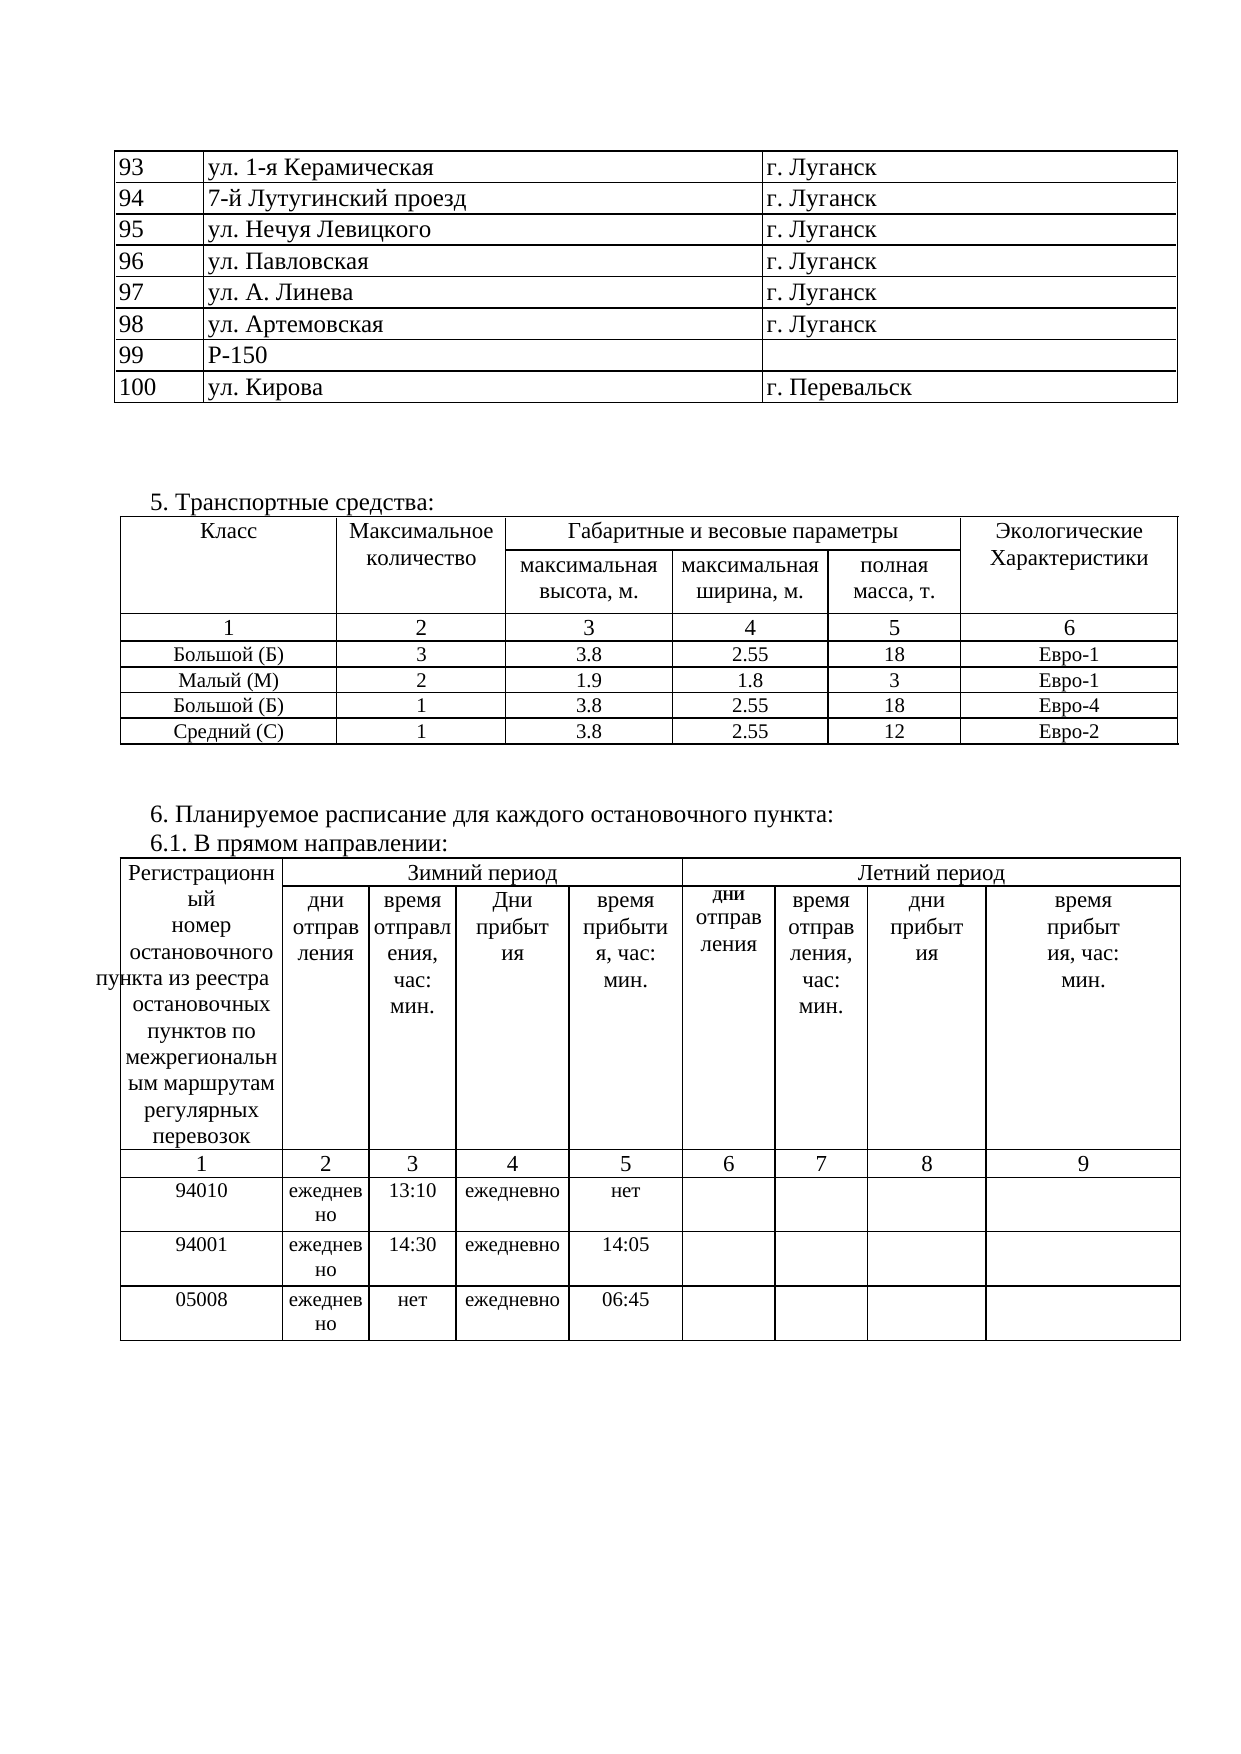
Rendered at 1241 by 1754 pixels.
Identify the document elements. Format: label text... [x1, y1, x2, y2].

table_cell 05008 [121, 1287, 282, 1339]
table_header Экологические Характеристики [961, 517, 1177, 612]
table_cell ул. Нечуя Левицкого [204, 215, 762, 244]
table_cell нет [570, 1178, 682, 1231]
table_cell [868, 1178, 985, 1231]
table_header Габаритные и весовые параметры [506, 517, 960, 549]
table_cell ежедневно [283, 1232, 368, 1285]
table_cell [868, 1287, 985, 1339]
text 5. Транспортные средства: [150, 487, 1090, 516]
table_cell максимальная высота, м. [506, 551, 672, 612]
table_cell 3.8 [506, 642, 672, 666]
table_cell время прибыт ия, час: мин. [987, 887, 1180, 1148]
table_cell Евро-2 [961, 719, 1177, 743]
table_cell Евро-1 [961, 668, 1177, 692]
table_cell [776, 1232, 867, 1285]
table_cell 4 [673, 614, 827, 640]
table_cell [683, 1287, 774, 1339]
table_cell 4 [457, 1150, 568, 1176]
table_cell [987, 1178, 1180, 1231]
table_cell 6 [683, 1150, 774, 1176]
table_cell ежедневно [283, 1178, 368, 1231]
table_cell [987, 1287, 1180, 1339]
table_cell время прибыти я, час: мин. [570, 887, 682, 1148]
table_cell 12 [829, 719, 960, 743]
table_cell г. Луганск [763, 181, 1177, 213]
table_cell Большой (Б) [121, 642, 336, 666]
table_header Максимальное количество [337, 517, 505, 612]
table_cell ДНИ отправ ления [683, 887, 774, 1148]
table_cell 18 [829, 693, 960, 717]
table_cell ежедневно [457, 1232, 568, 1285]
table_cell 1 [337, 719, 505, 743]
table_cell 94 [115, 183, 203, 213]
table_cell 1.9 [506, 668, 672, 692]
table_cell [683, 1232, 774, 1285]
table_cell [763, 339, 1177, 370]
table_cell 93 [115, 152, 203, 181]
table_cell 14:05 [570, 1232, 682, 1285]
table_cell ул. Павловская [204, 246, 762, 276]
table_cell 13:10 [370, 1178, 455, 1231]
table_cell Большой (Б) [121, 693, 336, 717]
table_cell г. Перевальск [763, 370, 1177, 402]
table_cell 96 [115, 245, 203, 276]
table_cell 3 [506, 614, 672, 640]
table_cell 9 [987, 1150, 1180, 1176]
table_cell ежедневно [457, 1178, 568, 1231]
table_cell нет [370, 1287, 455, 1339]
table_cell дни прибыт ия [868, 887, 985, 1148]
table_cell 2.55 [673, 719, 827, 743]
table_cell ежедневно [283, 1287, 368, 1339]
table_cell [683, 1178, 774, 1231]
table_cell максимальная ширина, м. [673, 551, 827, 612]
table_header Регистрационный номер остановочного пункта из реестра остановочных пунктов по межрегиональным маршрутам регулярных перевозок [121, 859, 282, 1148]
table_cell Средний (С) [121, 719, 336, 743]
table_cell 5 [829, 614, 960, 640]
table_cell 3 [370, 1150, 455, 1176]
table_cell 3.8 [506, 719, 672, 743]
table_cell 06:45 [570, 1287, 682, 1339]
table_cell дни отправ ления [283, 887, 368, 1148]
table_cell 3.8 [506, 693, 672, 717]
table_header Летний период [683, 859, 1180, 885]
table_cell 6 [961, 614, 1177, 640]
table_cell Евро-1 [961, 642, 1177, 666]
table_cell 2.55 [673, 642, 827, 666]
table_cell 1.8 [673, 668, 827, 692]
table_cell г. Луганск [763, 152, 1177, 181]
table_cell 2 [283, 1150, 368, 1176]
table_cell 14:30 [370, 1232, 455, 1285]
table_cell 2.55 [673, 693, 827, 717]
table_cell 5 [570, 1150, 682, 1176]
table_cell 1 [121, 1150, 282, 1176]
table_cell г. Луганск [763, 307, 1177, 339]
table_cell ул. 1-я Керамическая [204, 152, 762, 181]
table_cell 2 [337, 668, 505, 692]
table_cell Малый (М) [121, 668, 336, 692]
table_cell 1 [337, 693, 505, 717]
table_cell г. Луганск [763, 213, 1177, 244]
table_cell 1 [121, 614, 336, 640]
table_cell время отправл ения, час: мин. [370, 887, 455, 1148]
table_cell 2 [337, 614, 505, 640]
table_cell [776, 1178, 867, 1231]
table_cell ул. Артемовская [204, 309, 762, 339]
table_cell ул. Кирова [204, 372, 762, 402]
text 6.1. В прямом направлении: [150, 828, 1090, 857]
table_cell 8 [868, 1150, 985, 1176]
table_cell 3 [337, 642, 505, 666]
table_cell ежедневно [457, 1287, 568, 1339]
table_cell Евро-4 [961, 693, 1177, 717]
table_cell 94001 [121, 1232, 282, 1285]
table_cell г. Луганск [763, 244, 1177, 276]
table_cell 7-й Лутугинский проезд [204, 183, 762, 213]
table_cell ул. А. Линева [204, 277, 762, 307]
table_cell полная масса, т. [829, 551, 960, 612]
table_cell [987, 1232, 1180, 1285]
table_cell время отправ ления, час: мин. [776, 887, 867, 1148]
table_cell 97 [115, 277, 203, 307]
table_cell г. Луганск [763, 276, 1177, 307]
table_cell 100 [115, 371, 203, 402]
table_cell 99 [115, 340, 203, 370]
table_cell 94010 [121, 1178, 282, 1231]
table_cell 7 [776, 1150, 867, 1176]
table_cell 95 [115, 214, 203, 244]
table_cell Р-150 [204, 340, 762, 370]
table_cell [776, 1287, 867, 1339]
text 6. Планируемое расписание для каждого остановочного пункта: [150, 799, 1090, 828]
table_cell 3 [829, 668, 960, 692]
table_header Зимний период [283, 859, 682, 885]
table_cell Дни прибыт ия [457, 887, 568, 1148]
table_cell 98 [115, 308, 203, 339]
table_cell [868, 1232, 985, 1285]
table_header Класс [121, 517, 336, 612]
table_cell 18 [829, 642, 960, 666]
